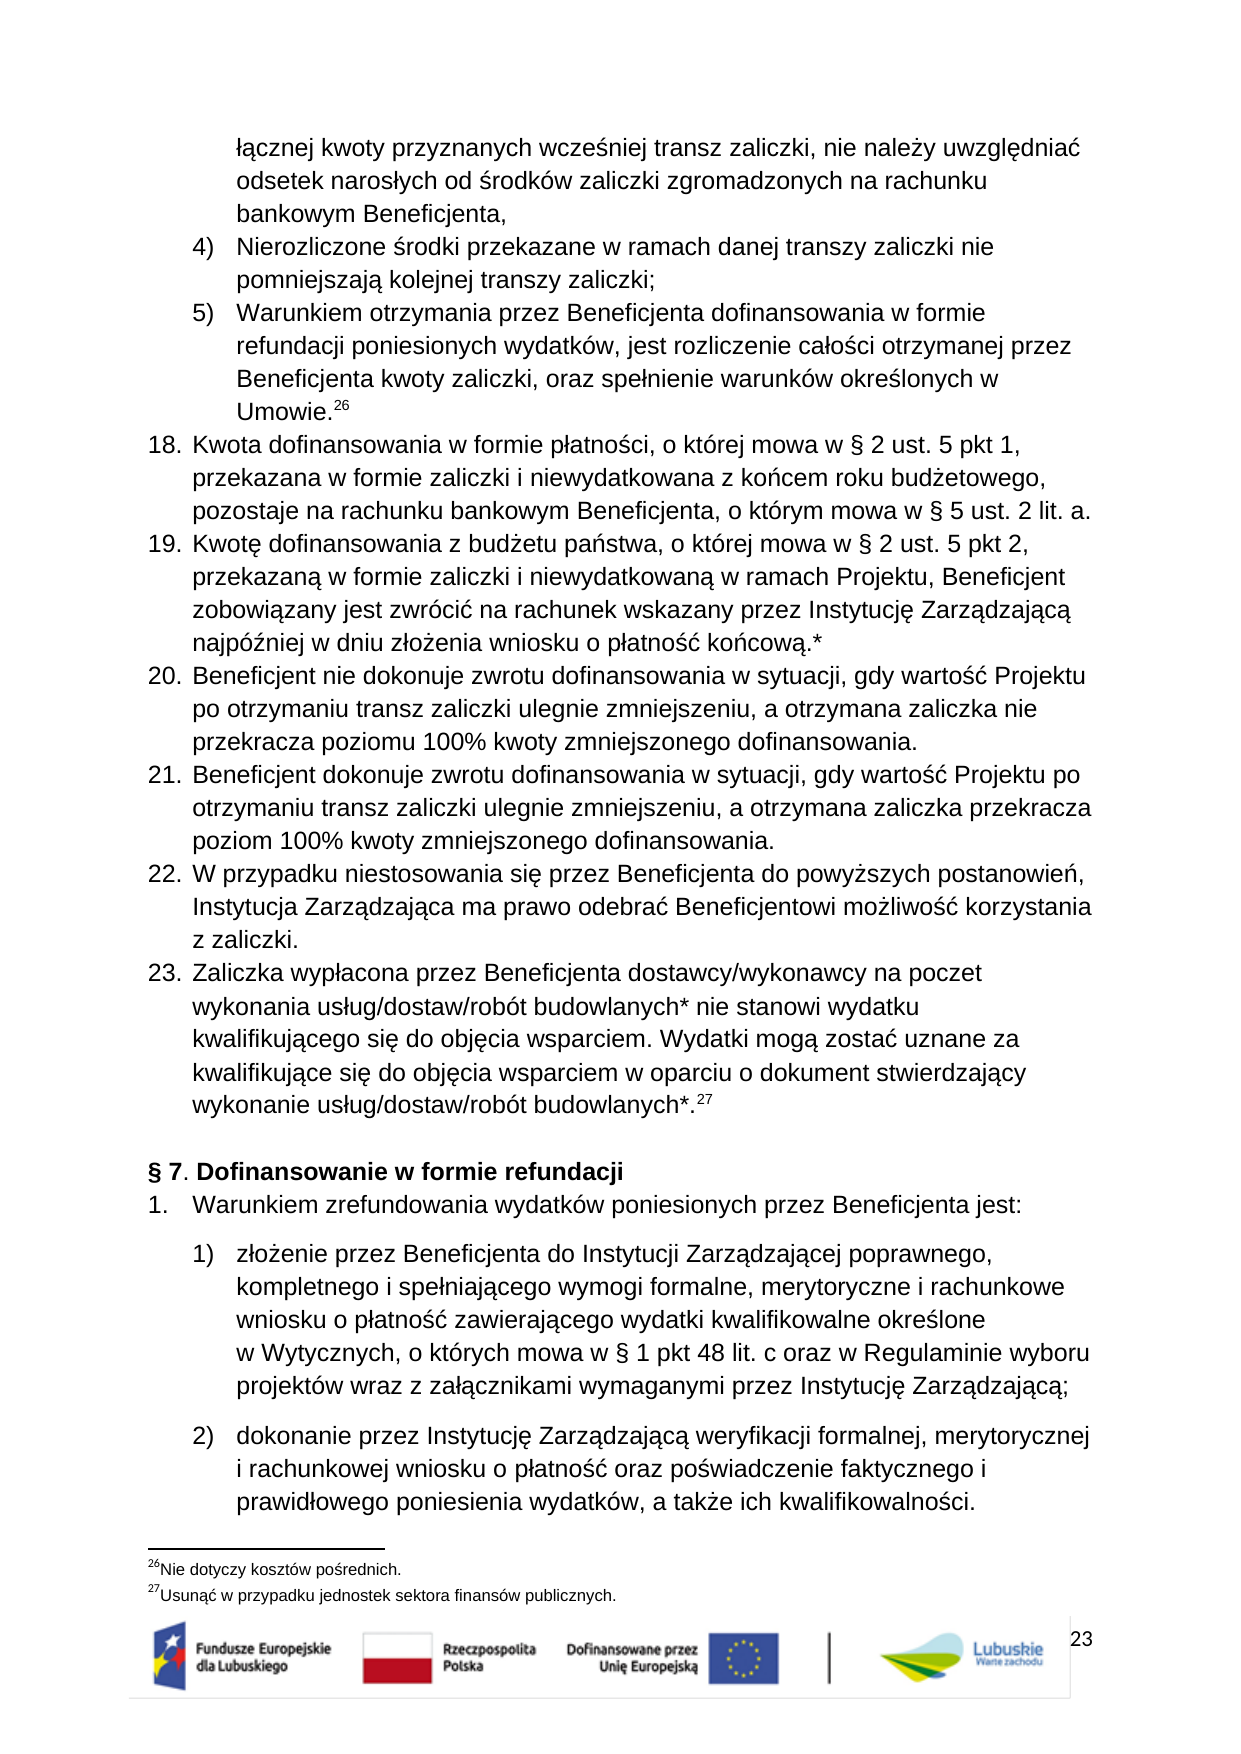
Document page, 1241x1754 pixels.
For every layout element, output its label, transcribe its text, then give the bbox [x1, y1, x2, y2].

list Beneficjent nie dokonuje zwrotu dofinansowania w sytuacji, gdy wartość Projektu po otrzymaniu transz zaliczki ulegnie zmniejszeniu, a otrzymana zaliczka nie przekracza poziomu 100% kwoty zmniejszonego dofinansowania. [148, 661, 1093, 756]
list Warunkiem otrzymania przez Beneficjenta dofinansowania w formie refundacji poniesionych wydatków, jest rozliczenie całości otrzymanej przez Beneficjenta kwoty zaliczki, oraz spełnienie warunków określonych w Umowie. [192, 298, 1093, 426]
picture [128, 1616, 1072, 1700]
list Kwota dofinansowania w formie płatności, o której mowa w § 2 ust. 5 pkt 1, przekazana w formie zaliczki i niewydatkowana z końcem roku budżetowego, pozostaje na rachunku bankowym Beneficjenta, o którym mowa w § 5 ust. 2 lit. a. [148, 430, 1093, 525]
list Zaliczka wypłacona przez Beneficjenta dostawcy/wykonawcy na poczet wykonania usług/dostaw/robót budowlanych* nie stanowi wydatku kwalifikującego się do objęcia wsparciem. Wydatki mogą zostać uznane za kwalifikujące się do objęcia wsparciem w oparciu o dokument stwierdzający wykonanie usług/dostaw/robót budowlanych*. [148, 958, 1093, 1119]
list Kwotę dofinansowania z budżetu państwa, o której mowa w § 2 ust. 5 pkt 2, przekazaną w formie zaliczki i niewydatkowaną w ramach Projektu, Beneficjent zobowiązany jest zwrócić na rachunek wskazany przez Instytucję Zarządzającą najpóźniej w dniu złożenia wniosku o płatność końcową.* [148, 529, 1093, 657]
list dokonanie przez Instytucję Zarządzającą weryfikacji formalnej, merytorycznej i rachunkowej wniosku o płatność oraz poświadczenie faktycznego i prawidłowego poniesienia wydatków, a także ich kwalifikowalności. [192, 1421, 1093, 1516]
list złożenie przez Beneficjenta do Instytucji Zarządzającej poprawnego, kompletnego i spełniającego wymogi formalne, merytoryczne i rachunkowe wniosku o płatność zawierającego wydatki kwalifikowalne określone w Wytycznych, o których mowa w § 1 pkt 48 lit. c oraz w Regulaminie wyboru projektów wraz z załącznikami wymaganymi przez Instytucję Zarządzającą; [192, 1239, 1093, 1400]
list Beneficjent dokonuje zwrotu dofinansowania w sytuacji, gdy wartość Projektu po otrzymaniu transz zaliczki ulegnie zmniejszeniu, a otrzymana zaliczka przekracza poziom 100% kwoty zmniejszonego dofinansowania. [148, 760, 1093, 855]
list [192, 133, 1093, 228]
list Warunkiem zrefundowania wydatków poniesionych przez Beneficjenta jest: [148, 1189, 1093, 1218]
list W przypadku niestosowania się przez Beneficjenta do powyższych postanowień, Instytucja Zarządzająca ma prawo odebrać Beneficjentowi możliwość korzystania z zaliczki. [148, 859, 1093, 954]
list Nierozliczone środki przekazane w ramach danej transzy zaliczki nie pomniejszają kolejnej transzy zaliczki; [192, 232, 1093, 294]
text § 7. Dofinansowanie w formie refundacji [148, 1157, 1093, 1185]
